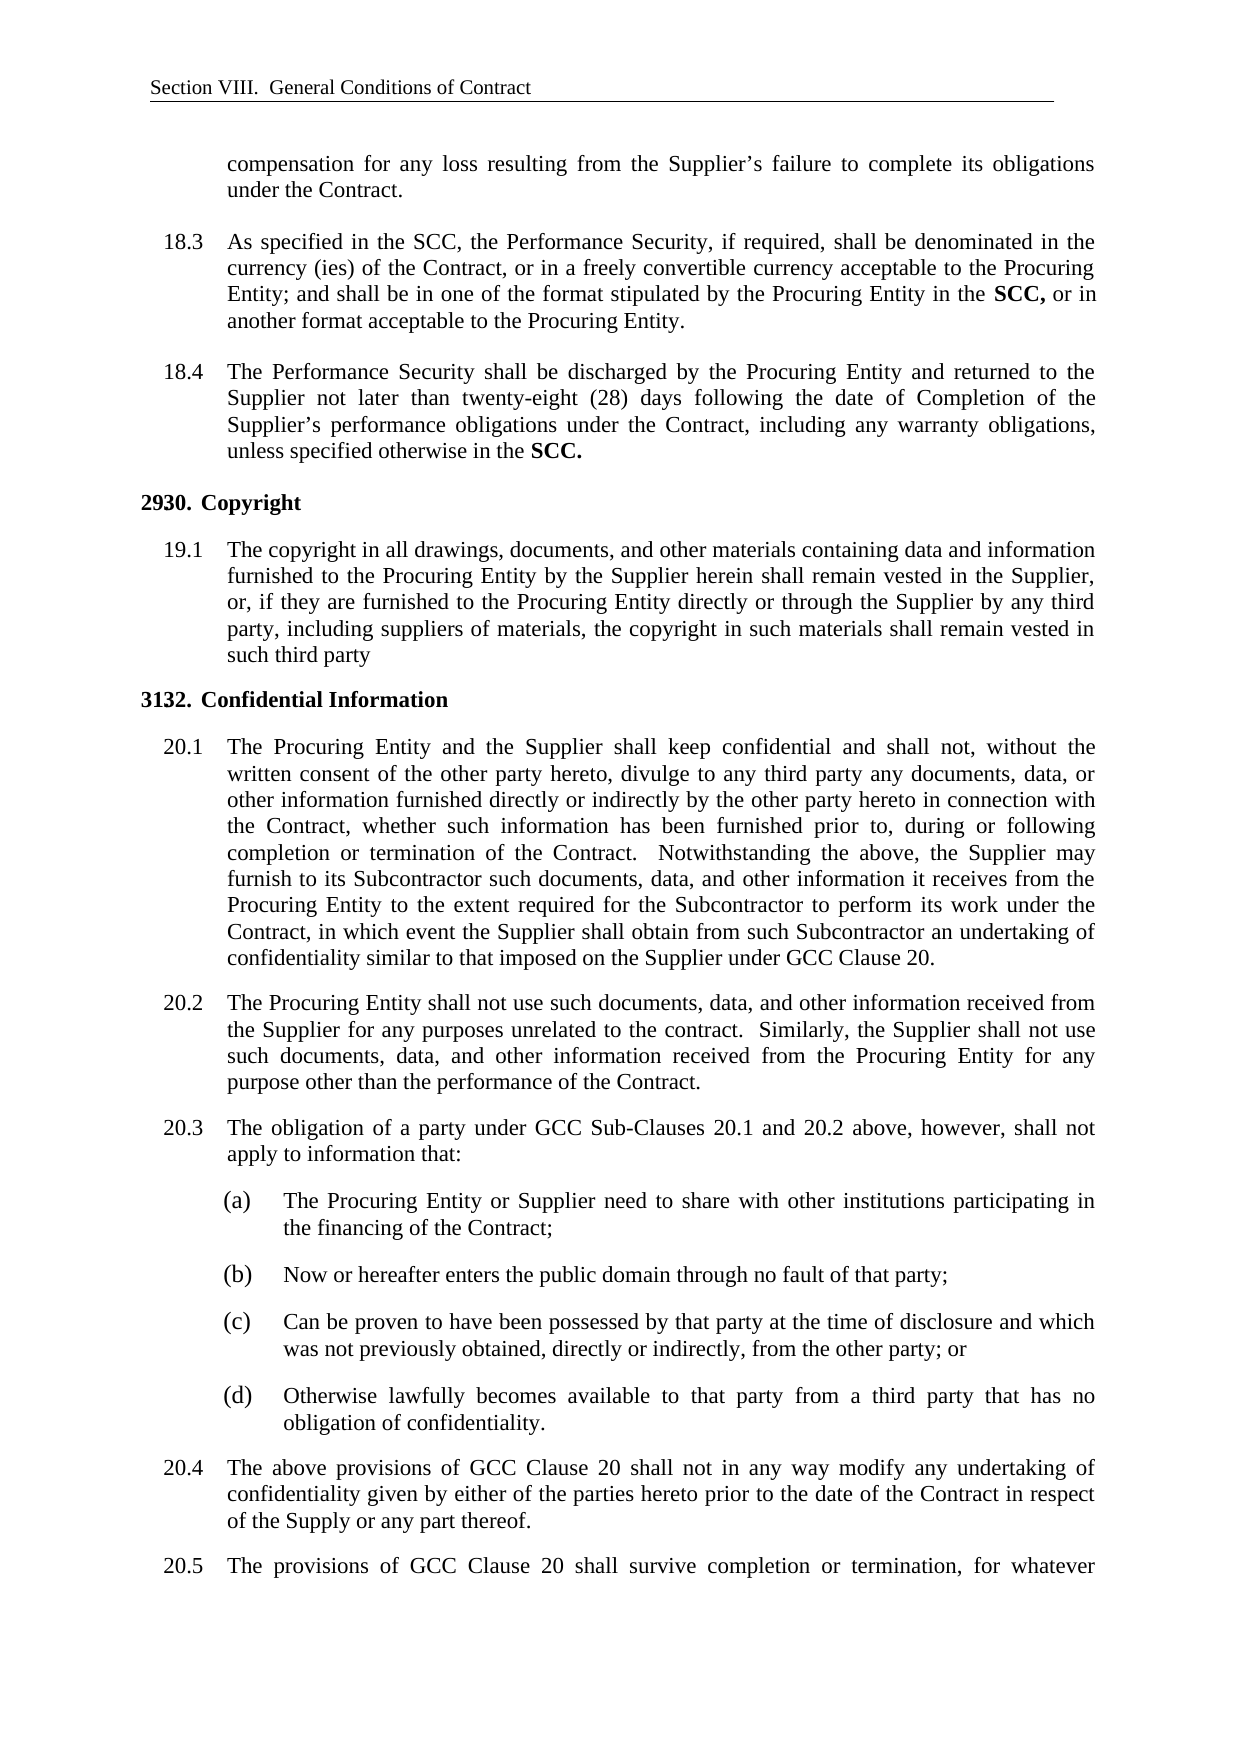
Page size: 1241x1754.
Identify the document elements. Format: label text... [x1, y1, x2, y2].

table_cell Copyright 19.1 The copyright in all drawings, documents, and other materials containing data and information furnished to the Procuring Entity by the Supplier herein shall remain vested in the Supplier, or, if they are furnished to the Procuring Entity directly or through the Supplier by any third party, including suppliers of materials, the copyright in such materials shall remain vested in such third party [152, 489, 1108, 686]
